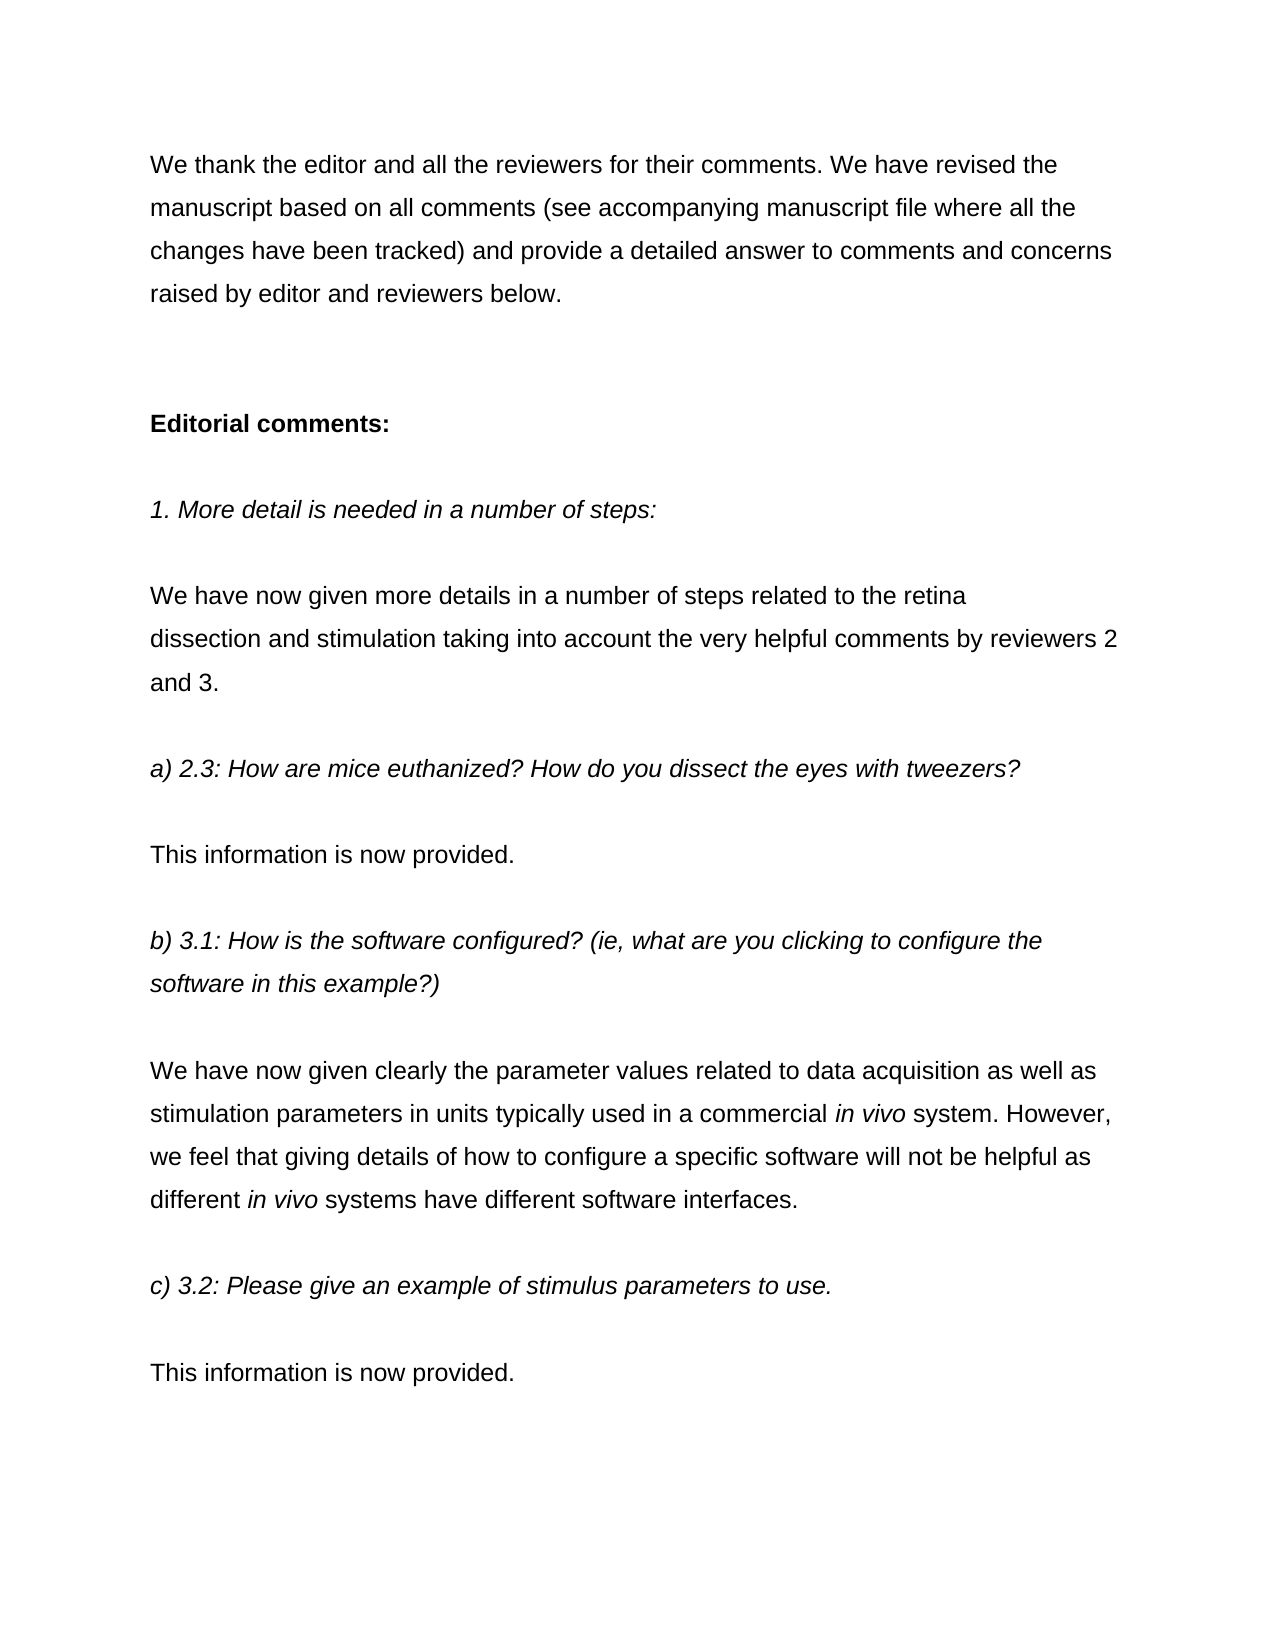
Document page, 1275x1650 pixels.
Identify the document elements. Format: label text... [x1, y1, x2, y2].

text c) 3.2: Please give an example of stimulus parameters to use. [150, 1228, 1125, 1300]
text We have now given more details in a number of steps related to the retina dissection and stimulation taking into account the very helpful comments by reviewers 2 and 3. a) 2.3: How are mice euthanized? How do you dissect the eyes with tweezers? [150, 581, 1125, 782]
text We thank the editor and all the reviewers for their comments. We have revised the manuscript based on all comments (see accompanying manuscript file where all the changes have been tracked) and provide a detailed answer to comments and concerns raised by editor and reviewers below. [150, 150, 1125, 308]
text Editorial comments: 1. More detail is needed in a number of steps: [150, 409, 1125, 524]
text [150, 1357, 1125, 1429]
text This information is now provided. b) 3.1: How is the software configured? (ie, what are you clicking to configure the software in this example?) [150, 840, 1125, 998]
text We have now given clearly the parameter values related to data acquisition as well as stimulation parameters in units typically used in a commercial in vivo system. However, we feel that giving details of how to configure a specific software will not be helpful as different in vivo systems have different software interfaces. [150, 1056, 1125, 1214]
